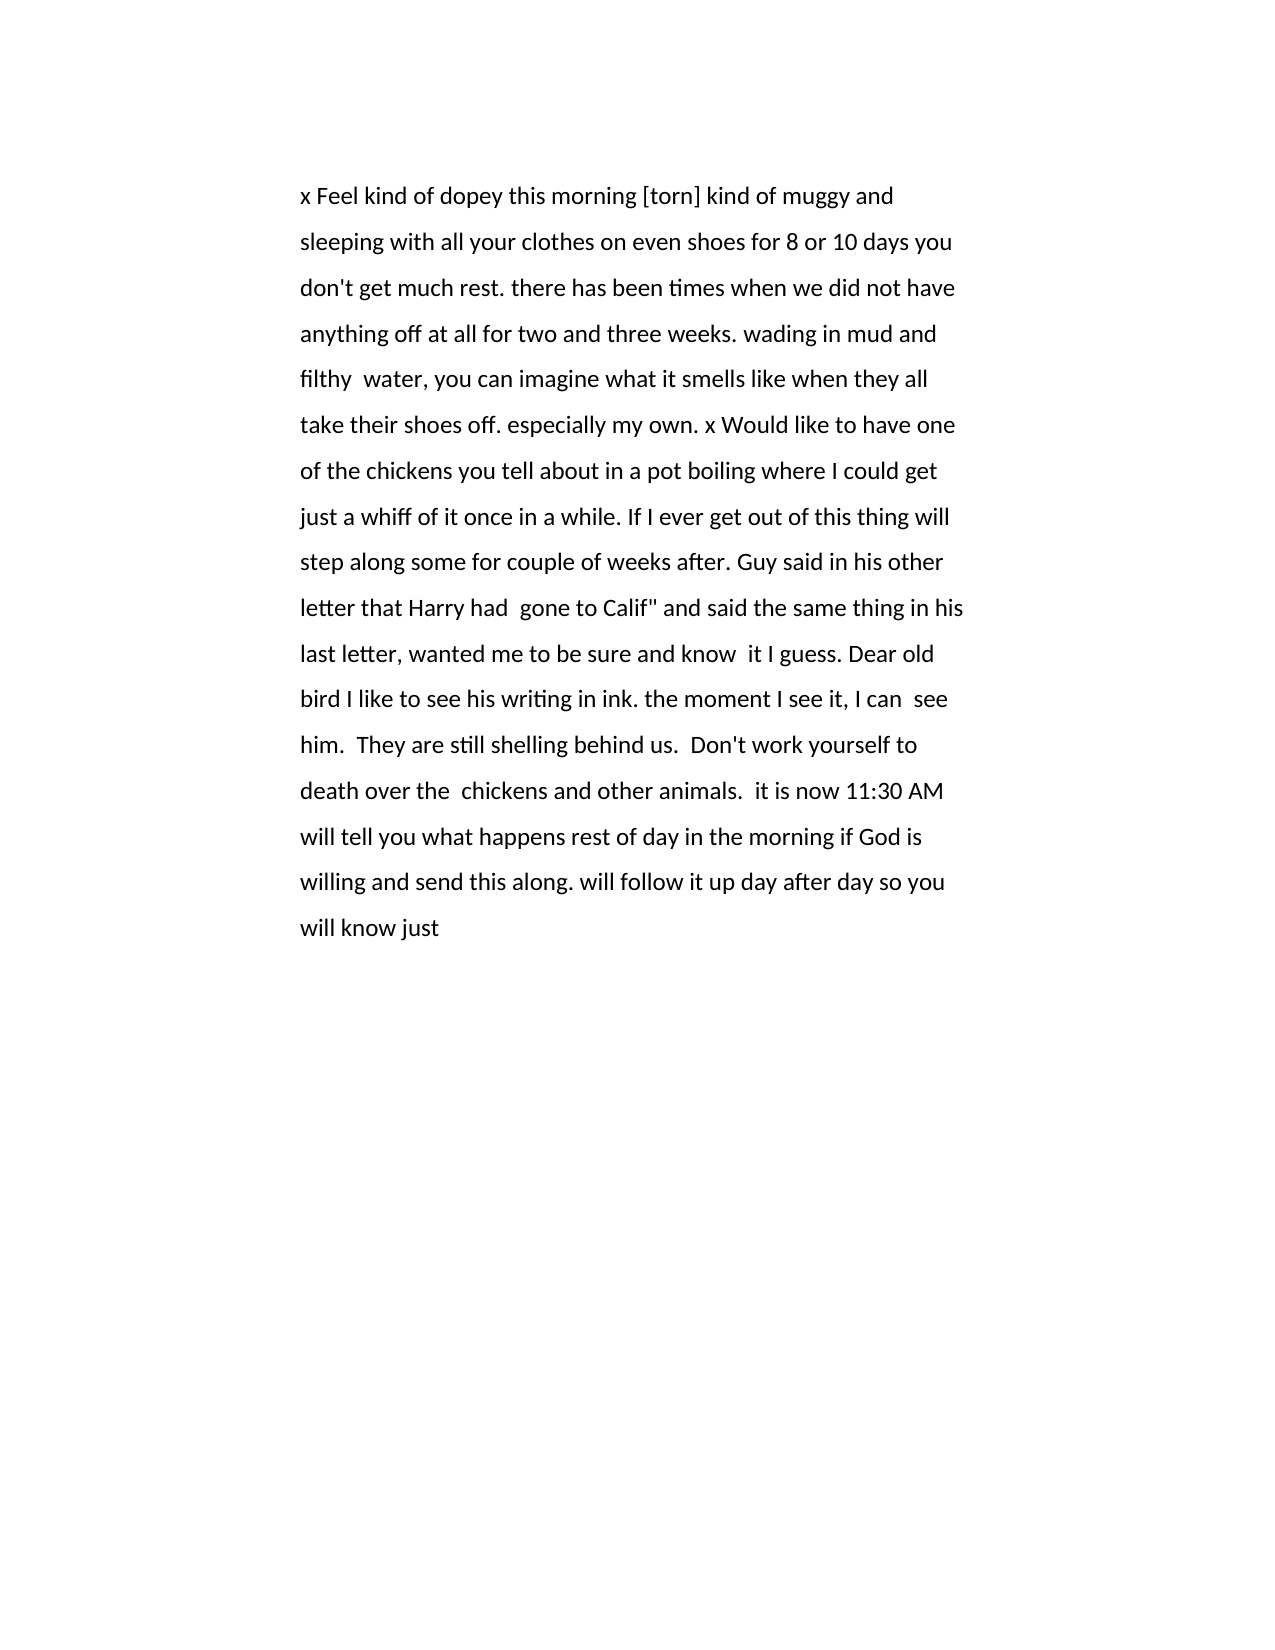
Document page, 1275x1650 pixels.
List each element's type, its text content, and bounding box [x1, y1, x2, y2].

text x Feel kind of dopey this morning [torn] kind of muggy and sleeping with all your clothes on even shoes for 8 or 10 days you don't get much rest. there has been times when we did not have anything off at all for two and three weeks. wading in mud and filthy water, you can imagine what it smells like when they all take their shoes off. especially my own. x Would like to have one of the chickens you tell about in a pot boiling where I could get just a whiff of it once in a while. If I ever get out of this thing will step along some for couple of weeks after. Guy said in his other letter that Harry had gone to Calif" and said the same thing in his last letter, wanted me to be sure and know it I guess. Dear old bird I like to see his writing in ink. the moment I see it, I can see him. They are still shelling behind us. Don't work yourself to death over the chickens and other animals. it is now 11:30 AM will tell you what happens rest of day in the morning if God is willing and send this along. will follow it up day after day so you will know just [300, 181, 975, 943]
